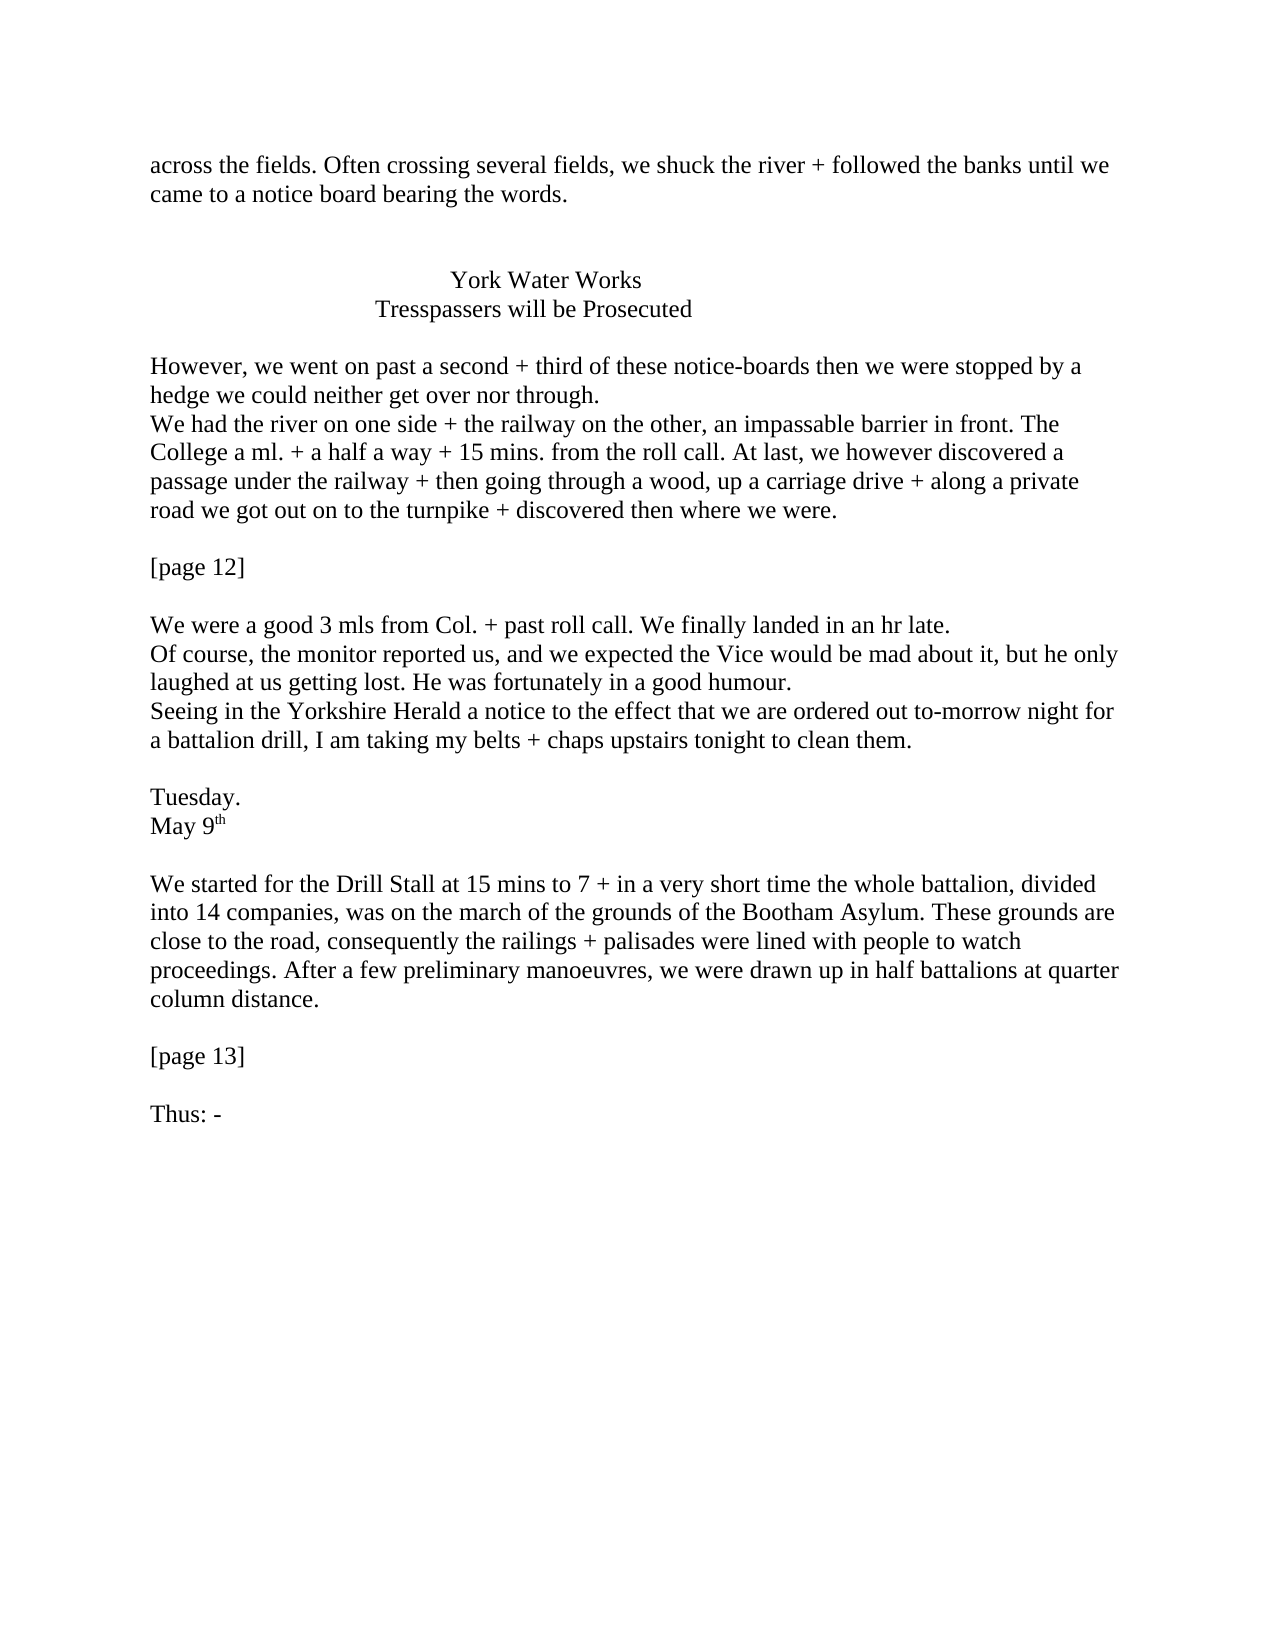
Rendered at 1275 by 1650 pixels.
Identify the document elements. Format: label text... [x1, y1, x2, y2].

text However, we went on past a second + third of these notice-boards then we were stopped by a hedge we could neither get over nor through. [150, 351, 1125, 409]
text [page 13] [150, 1041, 1125, 1070]
text [page 12] [150, 552, 1125, 581]
text Of course, the monitor reported us, and we expected the Vice would be mad about it, but he only laughed at us getting lost. He was fortunately in a good humour. [150, 639, 1125, 696]
text Thus: - [150, 1099, 1125, 1127]
text York Water Works [450, 265, 1125, 294]
text Seeing in the Yorkshire Herald a notice to the effect that we are ordered out to-morrow night for a battalion drill, I am taking my belts + chaps upstairs tonight to clean them. [150, 696, 1125, 754]
text We started for the Drill Stall at 15 mins to 7 + in a very short time the whole battalion, divided into 14 companies, was on the march of the grounds of the Bootham Asylum. These grounds are close to the road, consequently the railings + palisades were lined with people to watch proceedings. After a few preliminary manoeuvres, we were drawn up in half battalions at quarter column distance. [150, 869, 1125, 1012]
text We were a good 3 mls from Col. + past roll call. We finally landed in an hr late. [150, 610, 1125, 639]
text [150, 150, 1125, 207]
text Tuesday. [150, 782, 1125, 811]
text We had the river on one side + the railway on the other, an impassable barrier in front. The College a ml. + a half a way + 15 mins. from the roll call. At last, we however discovered a passage under the railway + then going through a wood, up a carriage drive + along a private road we got out on to the turnpike + discovered then where we were. [150, 409, 1125, 524]
text Tresspassers will be Prosecuted [375, 294, 1125, 322]
text May 9th [150, 811, 1125, 840]
